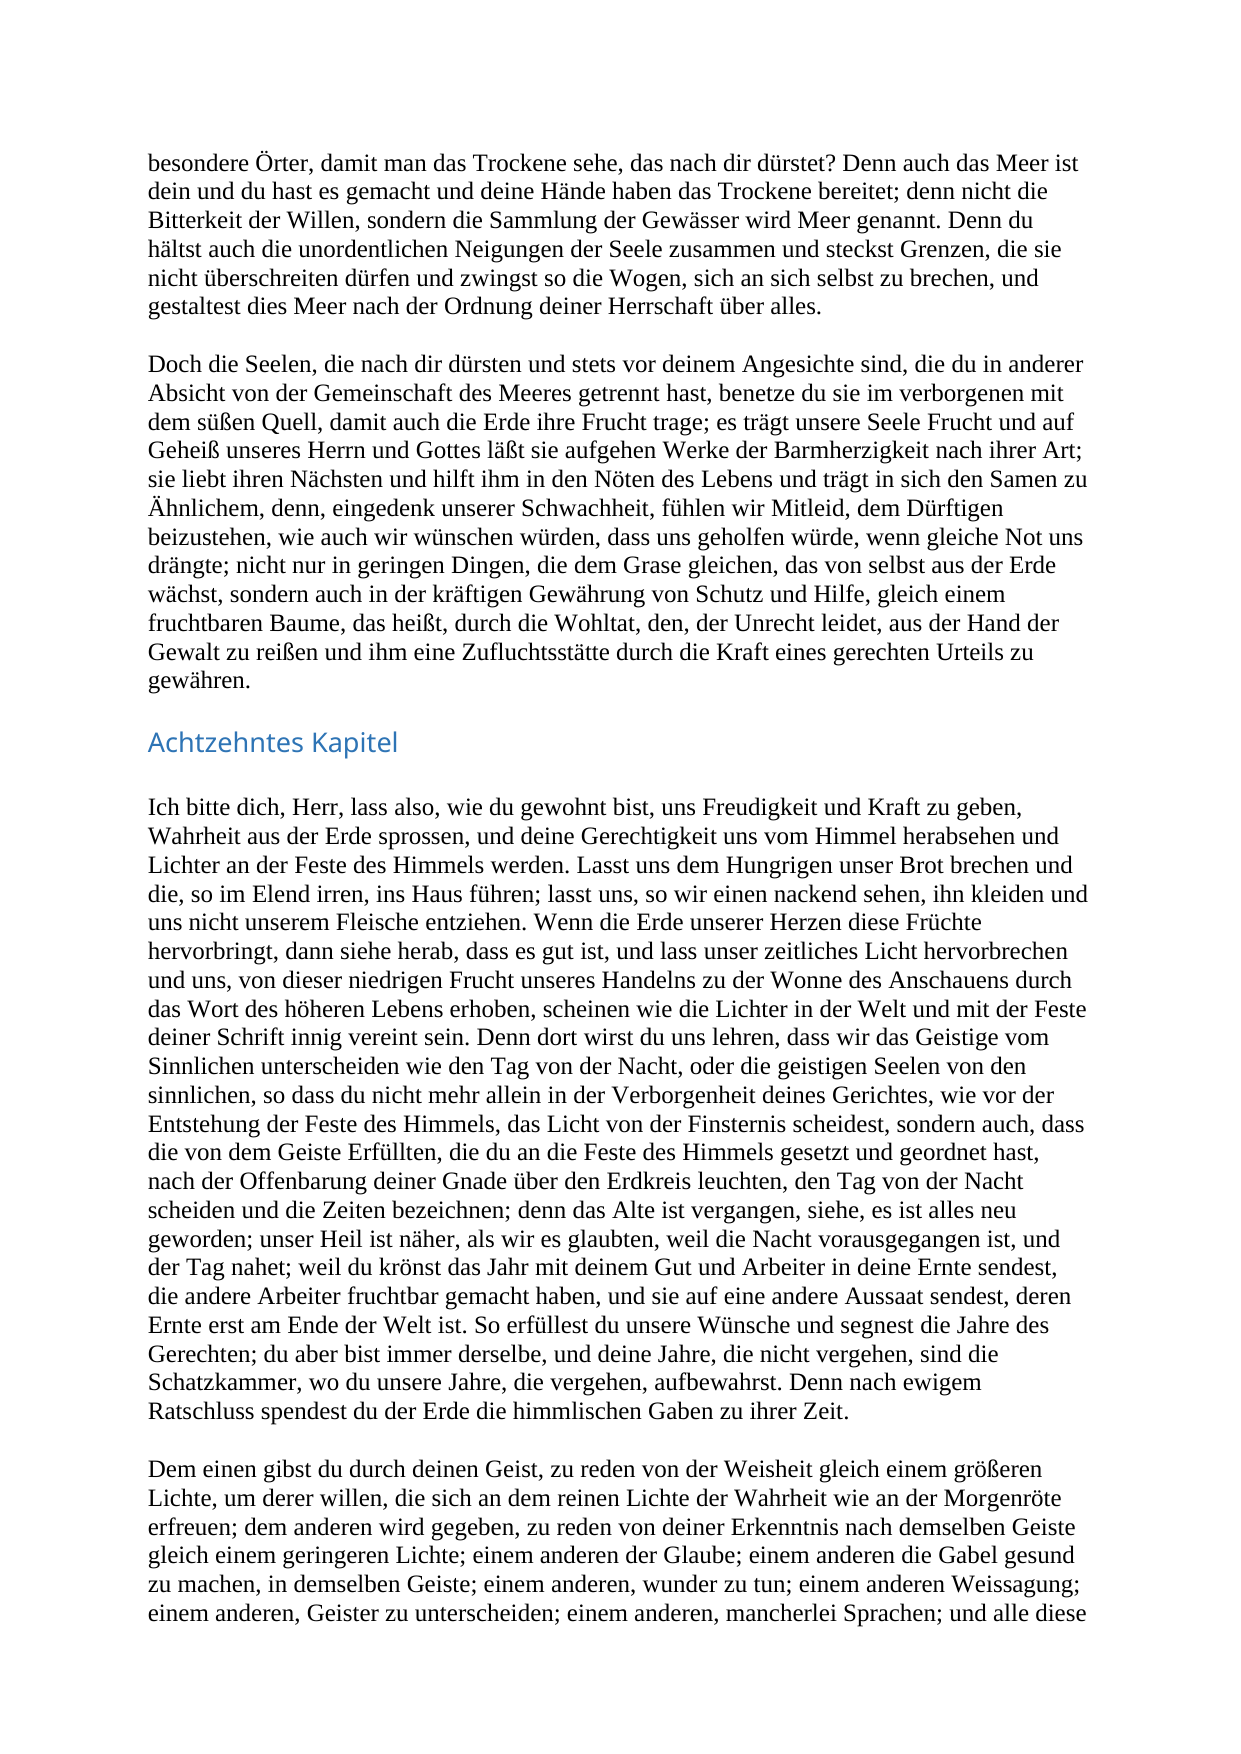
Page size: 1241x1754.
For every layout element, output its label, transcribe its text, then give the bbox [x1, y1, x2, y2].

text Doch die Seelen, die nach dir dürsten und stets vor deinem Angesichte sind, die du in anderer Absicht von der Gemeinschaft des Meeres getrennt hast, benetze du sie im verborgenen mit dem süßen Quell, damit auch die Erde ihre Frucht trage; es trägt unsere Seele Frucht und auf Geheiß unseres Herrn und Gottes läßt sie aufgehen Werke der Barmherzigkeit nach ihrer Art; sie liebt ihren Nächsten und hilft ihm in den Nöten des Lebens und trägt in sich den Samen zu Ähnlichem, denn, eingedenk unserer Schwachheit, fühlen wir Mitleid, dem Dürftigen beizustehen, wie auch wir wünschen würden, dass uns geholfen würde, wenn gleiche Not uns drängte; nicht nur in geringen Dingen, die dem Grase gleichen, das von selbst aus der Erde wächst, sondern auch in der kräftigen Gewährung von Schutz und Hilfe, gleich einem fruchtbaren Baume, das heißt, durch die Wohltat, den, der Unrecht leidet, aus der Hand der Gewalt zu reißen und ihm eine Zufluchtsstätte durch die Kraft eines gerechten Urteils zu gewähren. [148, 349, 1093, 694]
text Ich bitte dich, Herr, lass also, wie du gewohnt bist, uns Freudigkeit und Kraft zu geben, Wahrheit aus der Erde sprossen, und deine Gerechtigkeit uns vom Himmel herabsehen und Lichter an der Feste des Himmels werden. Lasst uns dem Hungrigen unser Brot brechen und die, so im Elend irren, ins Haus führen; lasst uns, so wir einen nackend sehen, ihn kleiden und uns nicht unserem Fleische entziehen. Wenn die Erde unserer Herzen diese Früchte hervorbringt, dann siehe herab, dass es gut ist, und lass unser zeitliches Licht hervorbrechen und uns, von dieser niedrigen Frucht unseres Handelns zu der Wonne des Anschauens durch das Wort des höheren Lebens erhoben, scheinen wie die Lichter in der Welt und mit der Feste deiner Schrift innig vereint sein. Denn dort wirst du uns lehren, dass wir das Geistige vom Sinnlichen unterscheiden wie den Tag von der Nacht, oder die geistigen Seelen von den sinnlichen, so dass du nicht mehr allein in der Verborgenheit deines Gerichtes, wie vor der Entstehung der Feste des Himmels, das Licht von der Finsternis scheidest, sondern auch, dass die von dem Geiste Erfüllten, die du an die Feste des Himmels gesetzt und geordnet hast, nach der Offenbarung deiner Gnade über den Erdkreis leuchten, den Tag von der Nacht scheiden und die Zeiten bezeichnen; denn das Alte ist vergangen, siehe, es ist alles neu geworden; unser Heil ist näher, als wir es glaubten, weil die Nacht vorausgegangen ist, und der Tag nahet; weil du krönst das Jahr mit deinem Gut und Arbeiter in deine Ernte sendest, die andere Arbeiter fruchtbar gemacht haben, und sie auf eine andere Aussaat sendest, deren Ernte erst am Ende der Welt ist. So erfüllest du unsere Wünsche und segnest die Jahre des Gerechten; du aber bist immer derselbe, und deine Jahre, die nicht vergehen, sind die Schatzkammer, wo du unsere Jahre, die vergehen, aufbewahrst. Denn nach ewigem Ratschluss spendest du der Erde die himmlischen Gaben zu ihrer Zeit. [148, 792, 1093, 1425]
subtitle Achtzehntes Kapitel [148, 723, 1093, 760]
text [148, 148, 1093, 320]
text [148, 1454, 1093, 1627]
